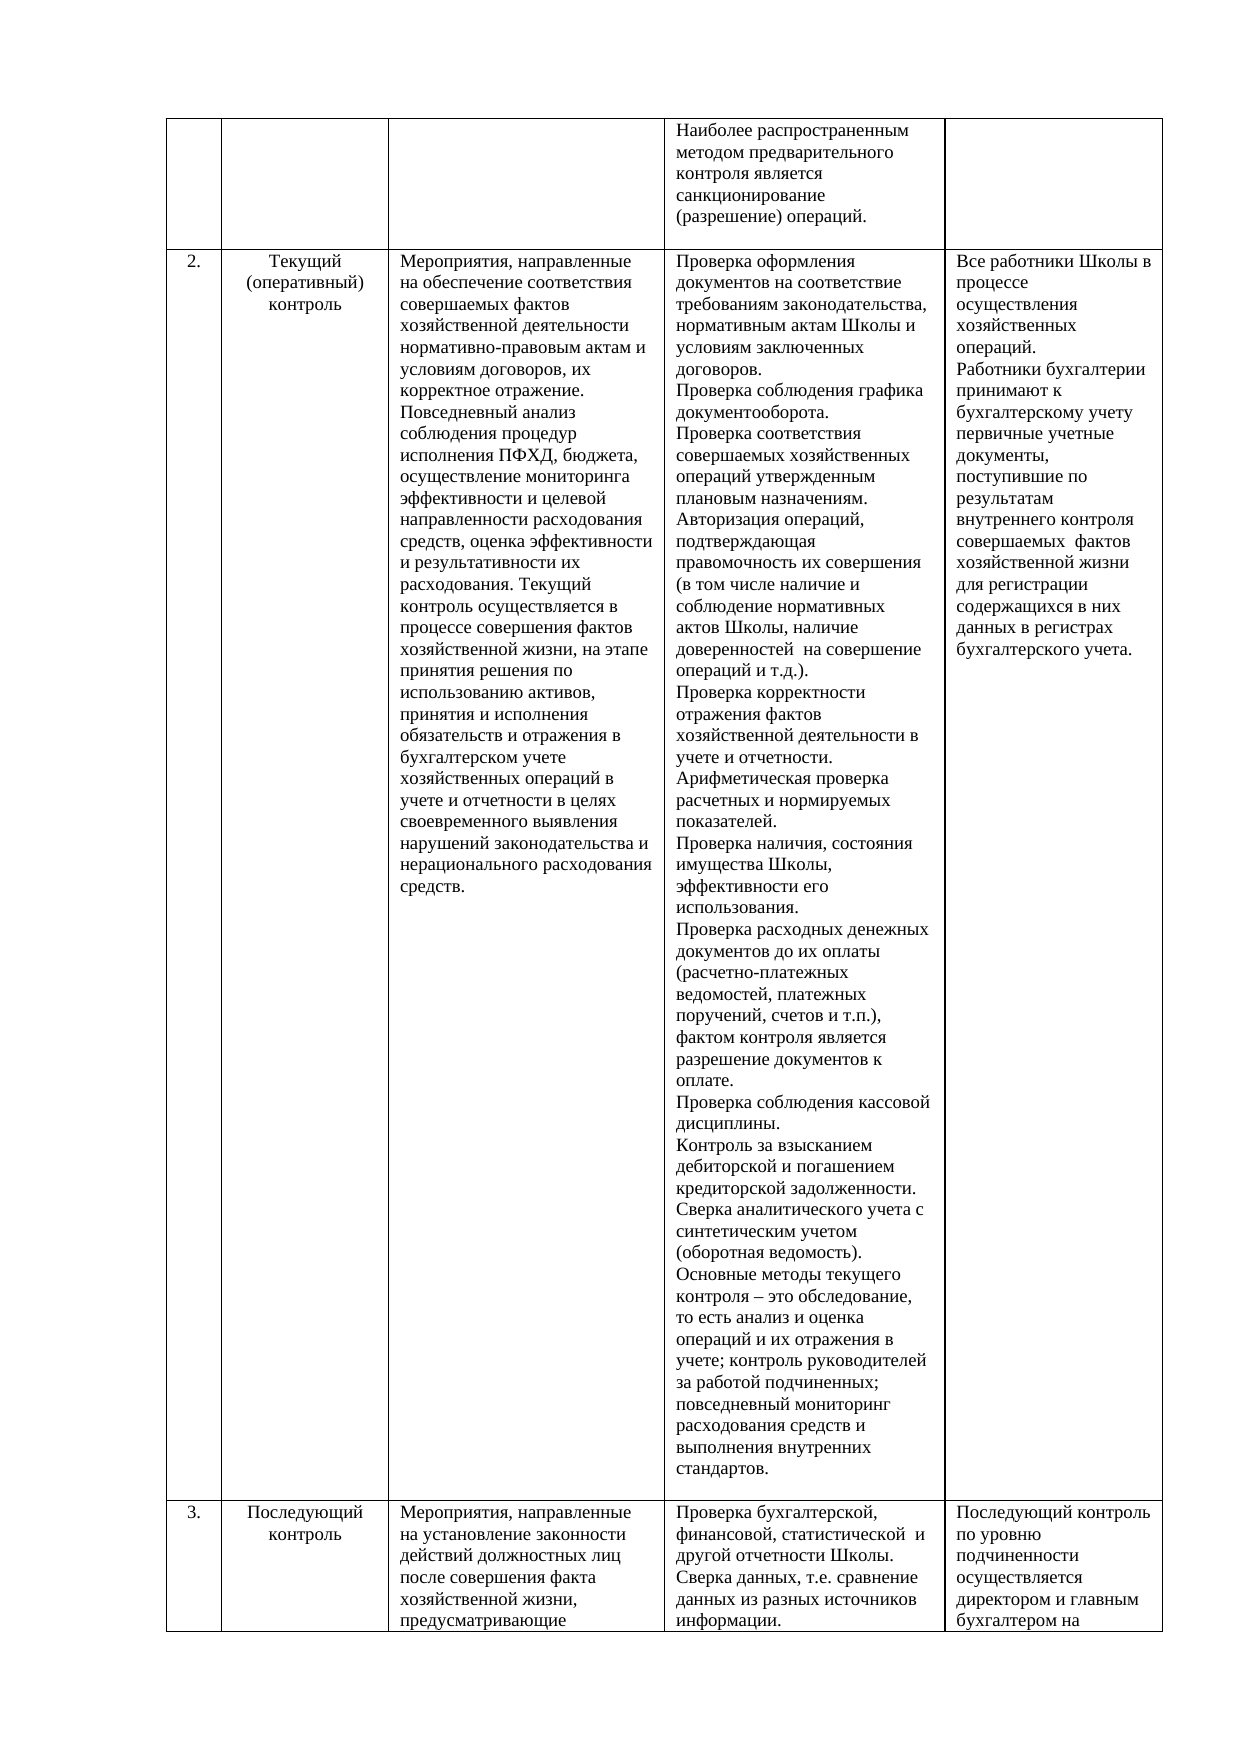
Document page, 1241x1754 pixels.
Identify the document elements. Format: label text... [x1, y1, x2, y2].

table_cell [946, 1501, 1162, 1631]
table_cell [665, 1501, 944, 1631]
table_cell Проверка оформления документов на соответствие требованиям законодательства, нормативным актам Школы и условиям заключенных договоров. Проверка соблюдения графика документооборота. Проверка соответствия совершаемых хозяйственных операций утвержденным плановым назначениям. Авторизация операций, подтверждающая правомочность их совершения (в том числе наличие и соблюдение нормативных актов Школы, наличие доверенностей на совершение операций и т.д.). Проверка корректности отражения фактов хозяйственной деятельности в учете и отчетности. Арифметическая проверка расчетных и нормируемых показателей. Проверка наличия, состояния имущества Школы, эффективности его использования. Проверка расходных денежных документов до их оплаты (расчетно-платежных ведомостей, платежных поручений, счетов и т.п.), фактом контроля является разрешение документов к оплате. Проверка соблюдения кассовой дисциплины. Контроль за взысканием дебиторской и погашением кредиторской задолженности. Сверка аналитического учета с синтетическим учетом (оборотная ведомость). Основные методы текущего контроля – это обследование, то есть анализ и оценка операций и их отражения в учете; контроль руководителей за работой подчиненных; повседневный мониторинг расходования средств и выполнения внутренних стандартов. [665, 250, 944, 1500]
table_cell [389, 1501, 664, 1631]
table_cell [665, 119, 944, 248]
table_cell 1. [167, 119, 221, 248]
table_cell 3. [167, 1501, 221, 1631]
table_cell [222, 119, 388, 248]
table_cell Мероприятия, направленные на обеспечение соответствия совершаемых фактов хозяйственной деятельности нормативно-правовым актам и условиям договоров, их корректное отражение. Повседневный анализ соблюдения процедур исполнения ПФХД, бюджета, осуществление мониторинга эффективности и целевой направленности расходования средств, оценка эффективности и результативности их расходования. Текущий контроль осуществляется в процессе совершения фактов хозяйственной жизни, на этапе принятия решения по использованию активов, принятия и исполнения обязательств и отражения в бухгалтерском учете хозяйственных операций в учете и отчетности в целях своевременного выявления нарушений законодательства и нерационального расходования средств. [389, 250, 664, 1500]
table_cell 2. [167, 250, 221, 1500]
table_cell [946, 119, 1162, 248]
table_cell Все работники Школы в процессе осуществления хозяйственных операций. Работники бухгалтерии принимают к бухгалтерскому учету первичные учетные документы, поступившие по результатам внутреннего контроля совершаемых фактов хозяйственной жизни для регистрации содержащихся в них данных в регистрах бухгалтерского учета. [946, 250, 1162, 1500]
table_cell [222, 1501, 388, 1631]
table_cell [389, 119, 664, 248]
table_cell Текущий (оперативный) контроль [222, 250, 388, 1500]
